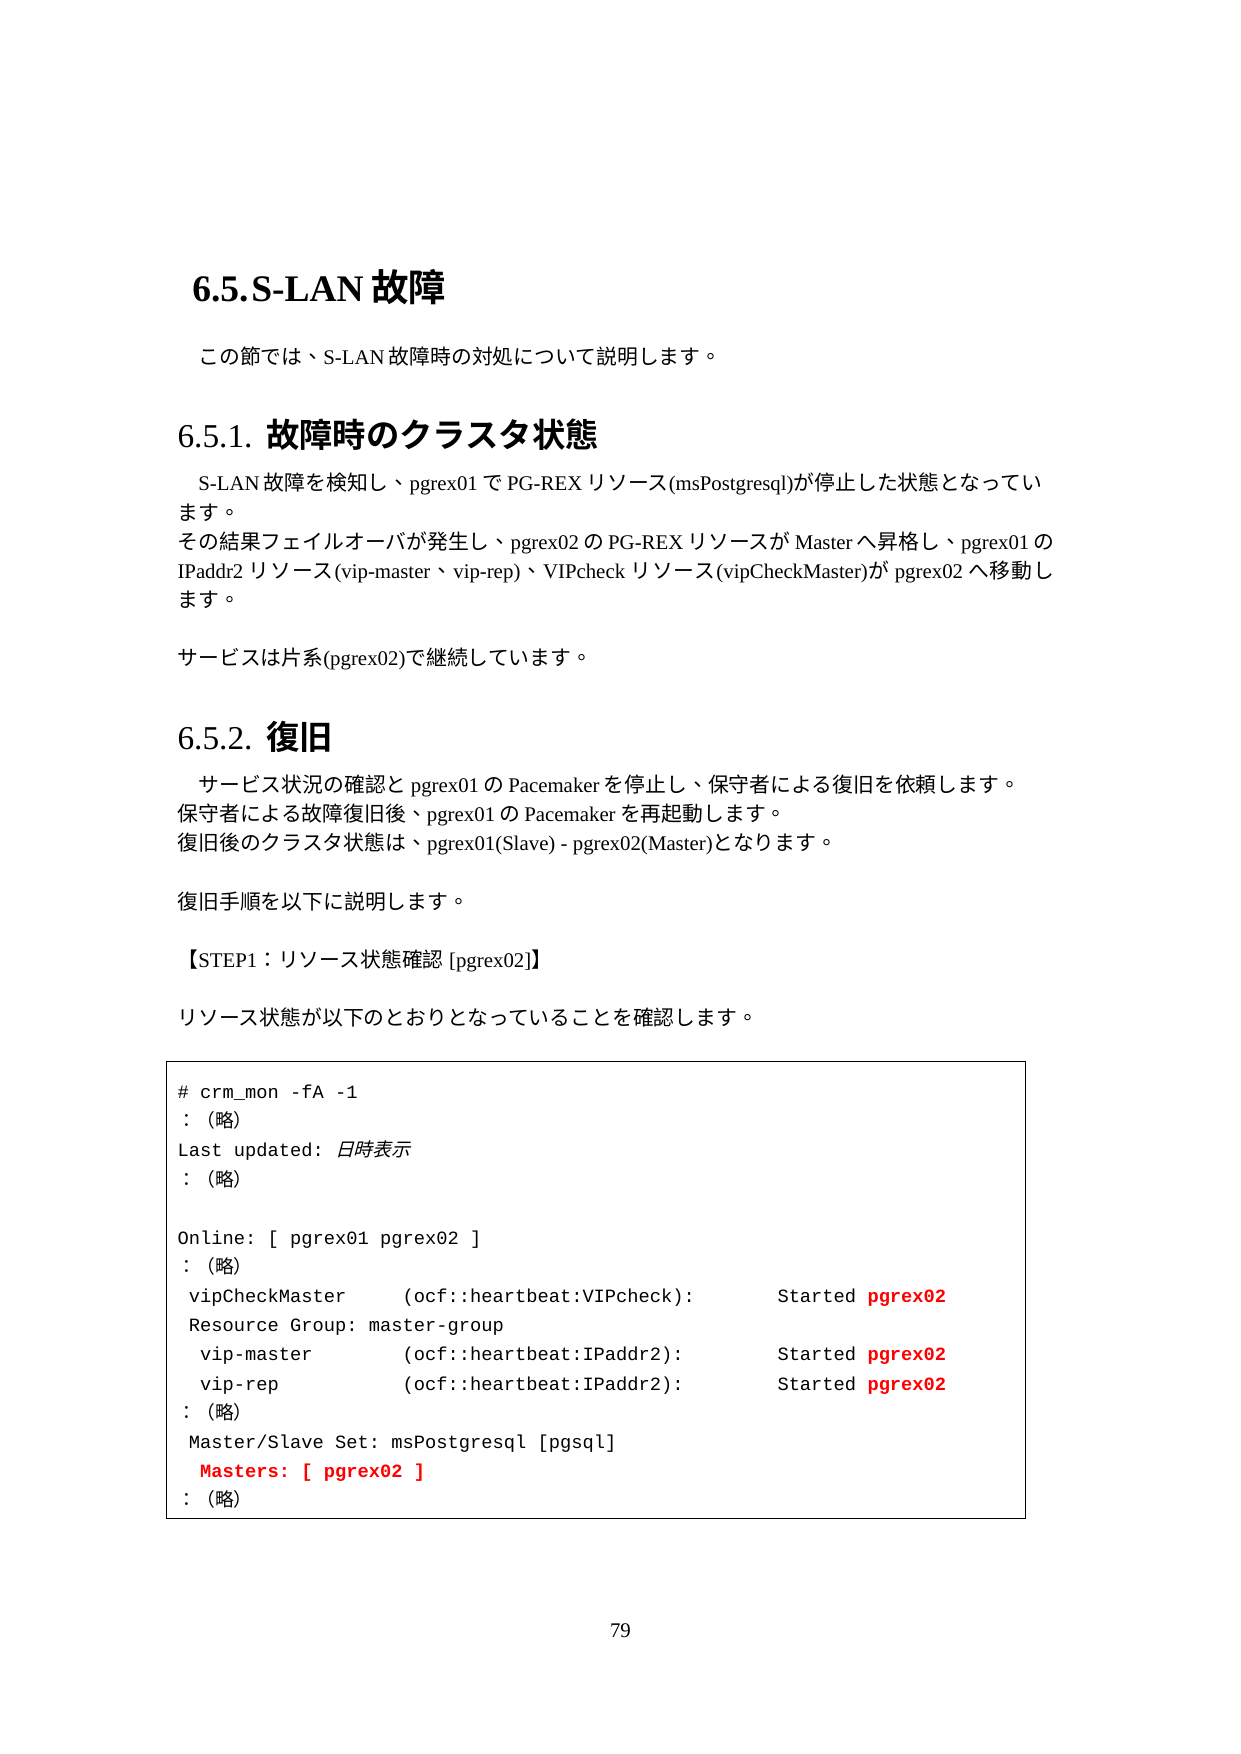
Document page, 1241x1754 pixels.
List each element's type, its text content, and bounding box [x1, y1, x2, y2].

text リソース状態が以下のとおりとなっていることを確認します。 [177, 1003, 1054, 1032]
subtitle 復旧 [177, 714, 1063, 759]
text 【STEP1：リソース状態確認 [pgrex02]】 [177, 944, 1054, 974]
text その結果フェイルオーバが発生し、pgrex02のPG-REXリソースがMasterへ昇格し、pgrex01のIPaddr2リソース(vip-master、vip-rep)、VIPcheckリソース(vipCheckMaster)がpgrex02へ移動します。 [177, 526, 1054, 614]
text 保守者による故障復旧後、pgrex01のPacemakerを再起動します。 [177, 799, 1054, 828]
text サービスは片系(pgrex02)で継続しています。 [177, 643, 1054, 672]
text 復旧手順を以下に説明します。 [177, 886, 1054, 915]
subtitle S-LAN故障 [192, 261, 1063, 312]
text 復旧後のクラスタ状態は、pgrex01(Slave) - pgrex02(Master)となります。 [177, 828, 1054, 857]
table_header # crm_mon -fA -1 ：（略） Last updated: 日時表示 ：（略） Online: [ pgrex01 pgrex02 ] ：（略） vipCheckMaster (ocf::heartbeat:VIPcheck): Started pgrex02 Resource Group: master-group vip-master (ocf::heartbeat:IPaddr2): Started pgrex02 vip-rep (ocf::heartbeat:IPaddr2): Started pgrex02 ：（略） Master/Slave Set: msPostgresql [pgsql] Masters: [ pgrex02 ] ：（略） [167, 1062, 1025, 1518]
text S-LAN故障を検知し、pgrex01でPG-REXリソース(msPostgresql)が停止した状態となっています。 [177, 468, 1054, 526]
text この節では、S-LAN故障時の対処について説明します。 [177, 341, 1054, 370]
text サービス状況の確認とpgrex01のPacemakerを停止し、保守者による復旧を依頼します。 [177, 769, 1054, 799]
subtitle 故障時のクラスタ状態 [177, 412, 1063, 457]
